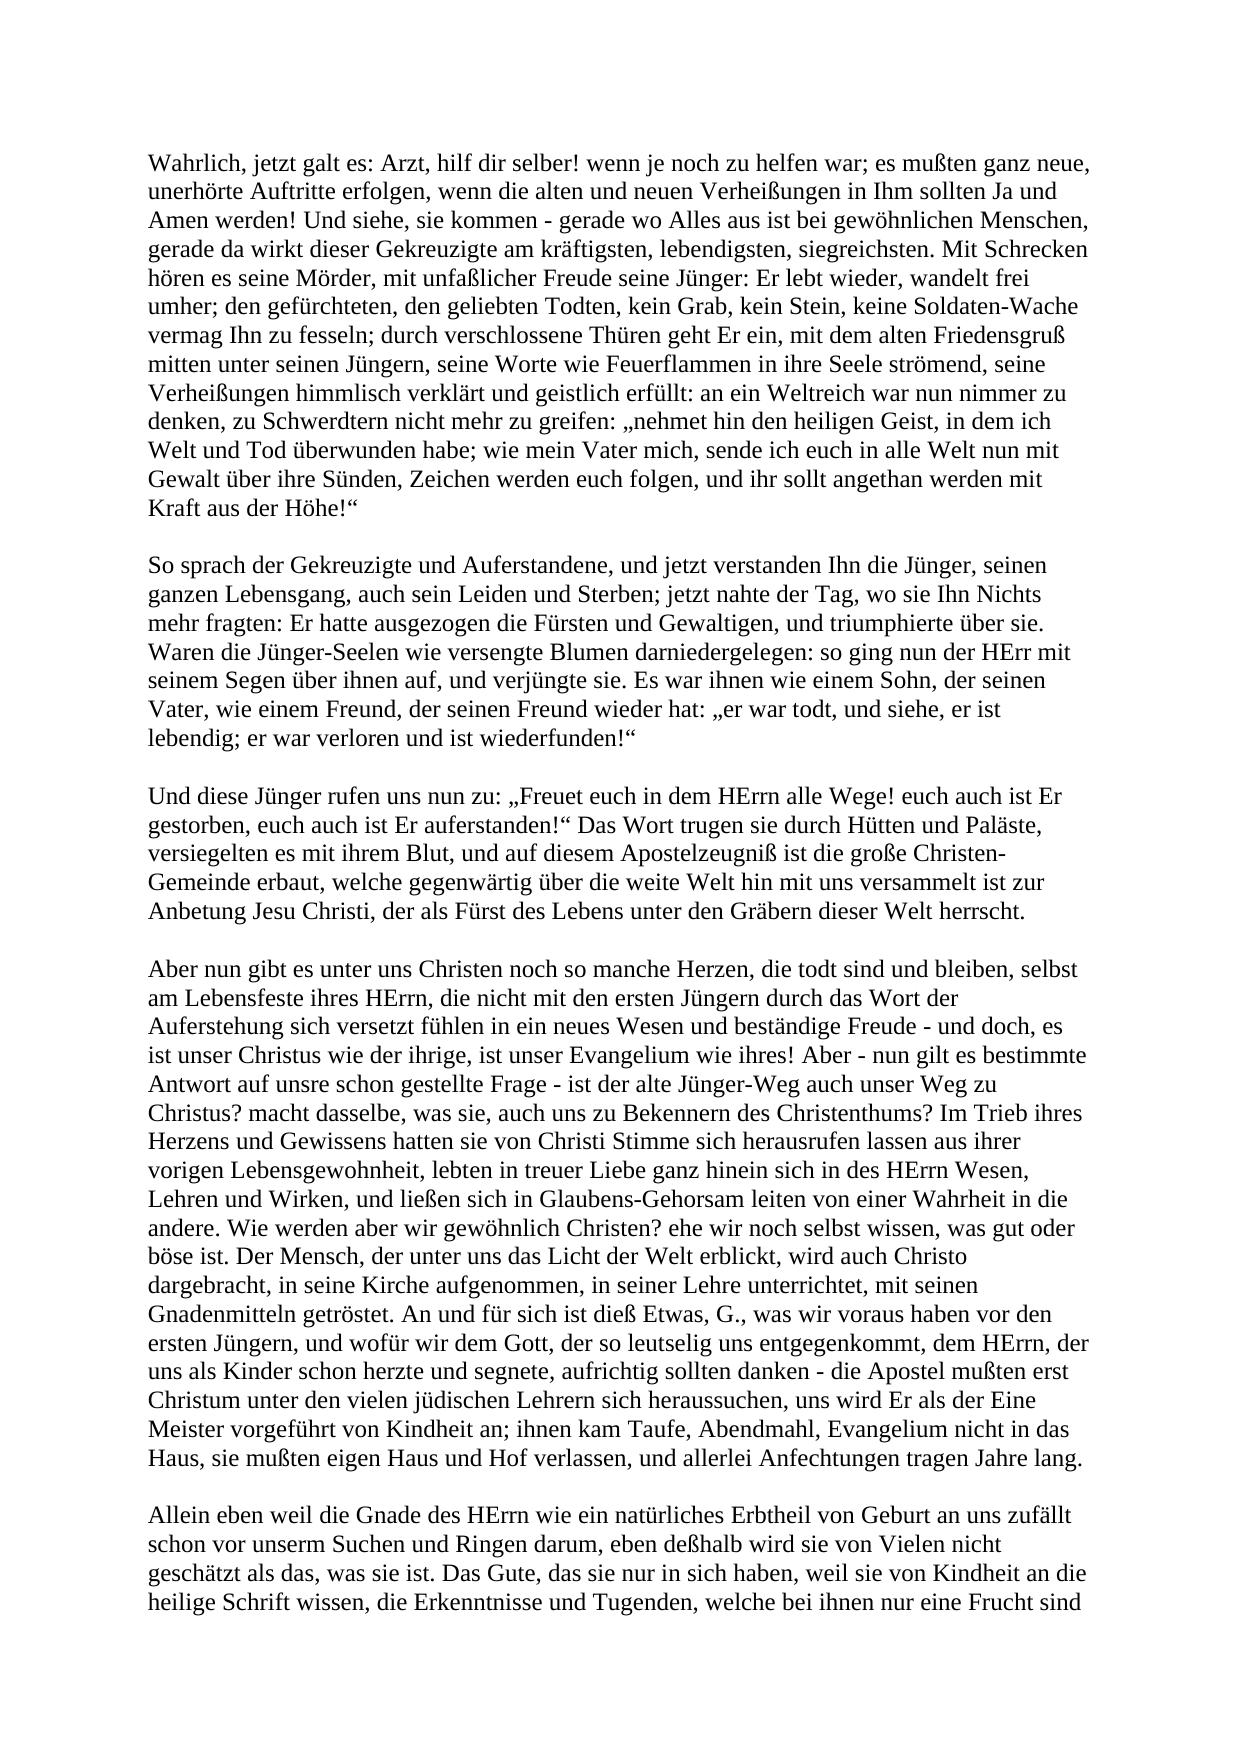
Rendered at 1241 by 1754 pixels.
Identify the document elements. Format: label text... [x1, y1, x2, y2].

text Aber nun gibt es unter uns Christen noch so manche Herzen, die todt sind und bleiben, selbst am Lebensfeste ihres HErrn, die nicht mit den ersten Jüngern durch das Wort der Auferstehung sich versetzt fühlen in ein neues Wesen und beständige Freude - und doch, es ist unser Christus wie der ihrige, ist unser Evangelium wie ihres! Aber - nun gilt es bestimmte Antwort auf unsre schon gestellte Frage - ist der alte Jünger-Weg auch unser Weg zu Christus? macht dasselbe, was sie, auch uns zu Bekennern des Christenthums? Im Trieb ihres Herzens und Gewissens hatten sie von Christi Stimme sich herausrufen lassen aus ihrer vorigen Lebensgewohnheit, lebten in treuer Liebe ganz hinein sich in des HErrn Wesen, Lehren und Wirken, und ließen sich in Glaubens-Gehorsam leiten von einer Wahrheit in die andere. Wie werden aber wir gewöhnlich Christen? ehe wir noch selbst wissen, was gut oder böse ist. Der Mensch, der unter uns das Licht der Welt erblickt, wird auch Christo dargebracht, in seine Kirche aufgenommen, in seiner Lehre unterrichtet, mit seinen Gnadenmitteln getröstet. An und für sich ist dieß Etwas, G., was wir voraus haben vor den ersten Jüngern, und wofür wir dem Gott, der so leutselig uns entgegenkommt, dem HErrn, der uns als Kinder schon herzte und segnete, aufrichtig sollten danken - die Apostel mußten erst Christum unter den vielen jüdischen Lehrern sich heraussuchen, uns wird Er als der Eine Meister vorgeführt von Kindheit an; ihnen kam Taufe, Abendmahl, Evangelium nicht in das Haus, sie mußten eigen Haus und Hof verlassen, und allerlei Anfechtungen tragen Jahre lang. [148, 1069, 1093, 1587]
text Und diese Jünger rufen uns nun zu: „Freuet euch in dem HErrn alle Wege! euch auch ist Er gestorben, euch auch ist Er auferstanden!“ Das Wort trugen sie durch Hütten und Paläste, versiegelten es mit ihrem Blut, und auf diesem Apostelzeugniß ist die große Christen-Gemeinde erbaut, welche gegenwärtig über die weite Welt hin mit uns versammelt ist zur Anbetung Jesu Christi, der als Fürst des Lebens unter den Gräbern dieser Welt herrscht. [148, 896, 1093, 1040]
text Wahrlich, jetzt galt es: Arzt, hilf dir selber! wenn je noch zu helfen war; es mußten ganz neue, unerhörte Auftritte erfolgen, wenn die alten und neuen Verheißungen in Ihm sollten Ja und Amen werden! Und siehe, sie kommen - gerade wo Alles aus ist bei gewöhnlichen Menschen, gerade da wirkt dieser Gekreuzigte am kräftigsten, lebendigsten, siegreichsten. Mit Schrecken hören es seine Mörder, mit unfaßlicher Freude seine Jünger: Er lebt wieder, wandelt frei umher; den gefürchteten, den geliebten Todten, kein Grab, kein Stein, keine Soldaten-Wache vermag Ihn zu fesseln; durch verschlossene Thüren geht Er ein, mit dem alten Friedensgruß mitten unter seinen Jüngern, seine Worte wie Feuerflammen in ihre Seele strömend, seine Verheißungen himmlisch verklärt und geistlich erfüllt: an ein Weltreich war nun nimmer zu denken, zu Schwerdtern nicht mehr zu greifen: „nehmet hin den heiligen Geist, in dem ich Welt und Tod überwunden habe; wie mein Vater mich, sende ich euch in alle Welt nun mit Gewalt über ihre Sünden, Zeichen werden euch folgen, und ihr sollt angethan werden mit Kraft aus der Höhe!“ [148, 263, 1093, 637]
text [148, 148, 1093, 234]
text So sprach der Gekreuzigte und Auferstandene, und jetzt verstanden Ihn die Jünger, seinen ganzen Lebensgang, auch sein Leiden und Sterben; jetzt nahte der Tag, wo sie Ihn Nichts mehr fragten: Er hatte ausgezogen die Fürsten und Gewaltigen, und triumphierte über sie. Waren die Jünger-Seelen wie versengte Blumen darniedergelegen: so ging nun der HErr mit seinem Segen über ihnen auf, und verjüngte sie. Es war ihnen wie einem Sohn, der seinen Vater, wie einem Freund, der seinen Freund wieder hat: „er war todt, und siehe, er ist lebendig; er war verloren und ist wiederfunden!“ [148, 666, 1093, 867]
